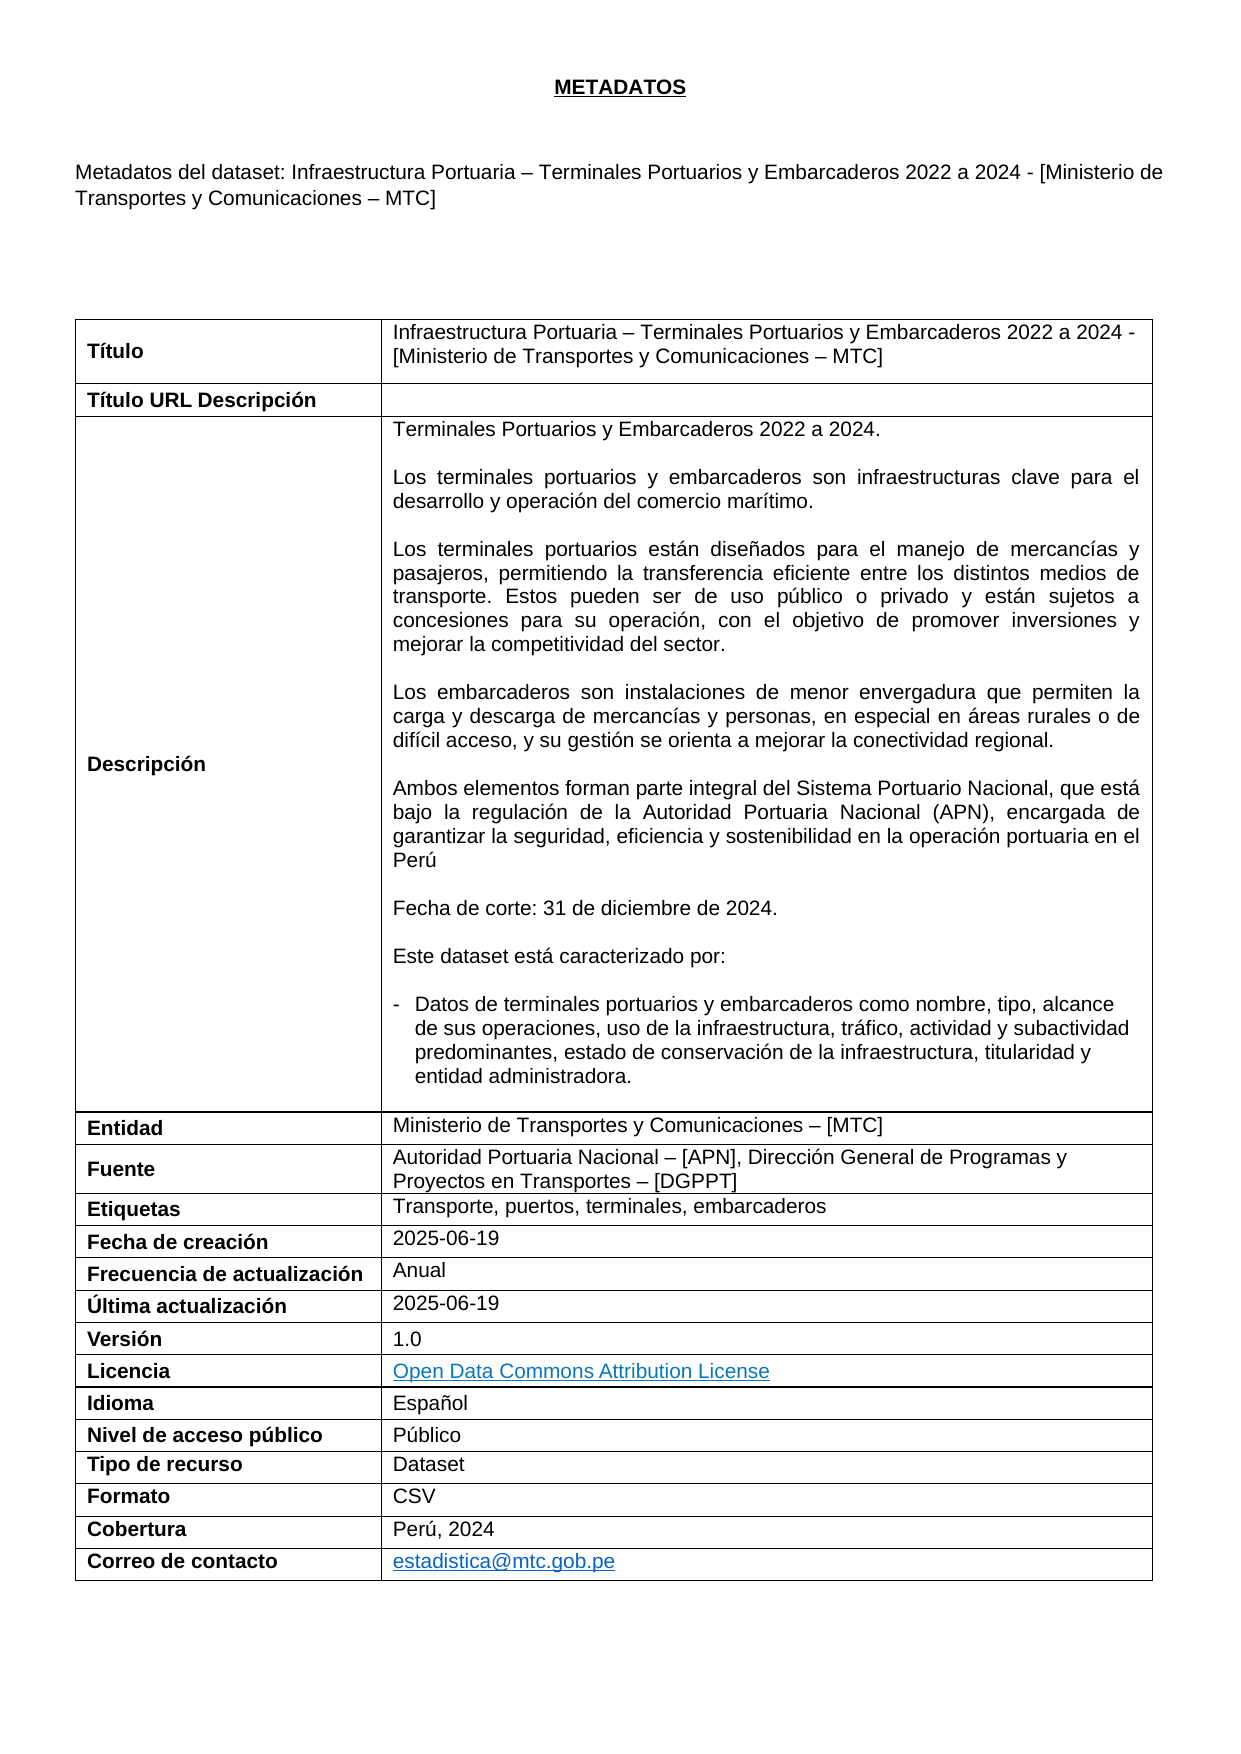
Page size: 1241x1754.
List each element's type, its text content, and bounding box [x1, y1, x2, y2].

table_cell Última actualización [76, 1291, 381, 1322]
table_cell 2025-06-19 [382, 1291, 1152, 1322]
text METADATOS [75, 75, 1165, 99]
table_cell [382, 384, 1152, 416]
table_cell Ministerio de Transportes y Comunicaciones – [MTC] [382, 1113, 1152, 1144]
table_cell Perú, 2024 [382, 1517, 1152, 1548]
table_cell Idioma [76, 1388, 381, 1419]
table_cell Licencia [76, 1355, 381, 1386]
table_cell Correo de contacto [76, 1549, 381, 1580]
table_cell Fecha de creación [76, 1226, 381, 1257]
table_cell Título URL Descripción [76, 384, 381, 416]
table_cell CSV [382, 1484, 1152, 1516]
table_cell Versión [76, 1323, 381, 1354]
table_cell 2025-06-19 [382, 1226, 1152, 1257]
table_cell Anual [382, 1258, 1152, 1289]
table_cell Cobertura [76, 1517, 381, 1548]
table_cell Transporte, puertos, terminales, embarcaderos [382, 1194, 1152, 1225]
table_cell Fuente [76, 1145, 381, 1193]
table_cell Dataset [382, 1452, 1152, 1483]
table_cell Etiquetas [76, 1194, 381, 1225]
table_cell Tipo de recurso [76, 1452, 381, 1483]
text Metadatos del dataset: Infraestructura Portuaria – Terminales Portuarios y Embarcaderos 2022 a 2024 - [Ministerio de Transportes y Comunicaciones – MTC] [75, 160, 1165, 210]
table_cell Entidad [76, 1113, 381, 1144]
table_cell Autoridad Portuaria Nacional – [APN], Dirección General de Programas y Proyectos en Transportes – [DGPPT] [382, 1145, 1152, 1193]
table_cell estadistica@mtc.gob.pe [382, 1549, 1152, 1580]
table_cell 1.0 [382, 1323, 1152, 1354]
table_header Infraestructura Portuaria – Terminales Portuarios y Embarcaderos 2022 a 2024 - [Ministerio de Transportes y Comunicaciones – MTC] [382, 320, 1152, 383]
table_cell Español [382, 1388, 1152, 1419]
table_cell Formato [76, 1484, 381, 1516]
table_header Título [76, 320, 381, 383]
table_cell Nivel de acceso público [76, 1420, 381, 1451]
table_cell Descripción [76, 417, 381, 1111]
table_cell Terminales Portuarios y Embarcaderos 2022 a 2024. Los terminales portuarios y embarcaderos son infraestructuras clave para el desarrollo y operación del comercio marítimo. Los terminales portuarios están diseñados para el manejo de mercancías y pasajeros, permitiendo la transferencia eficiente entre los distintos medios de transporte. Estos pueden ser de uso público o privado y están sujetos a concesiones para su operación, con el objetivo de promover inversiones y mejorar la competitividad del sector. Los embarcaderos son instalaciones de menor envergadura que permiten la carga y descarga de mercancías y personas, en especial en áreas rurales o de difícil acceso, y su gestión se orienta a mejorar la conectividad regional. Ambos elementos forman parte integral del Sistema Portuario Nacional, que está bajo la regulación de la Autoridad Portuaria Nacional (APN), encargada de garantizar la seguridad, eficiencia y sostenibilidad en la operación portuaria en el Perú Fecha de corte: 31 de diciembre de 2024. Este dataset está caracterizado por: Datos de terminales portuarios y embarcaderos como nombre, tipo, alcance de sus operaciones, uso de la infraestructura, tráfico, actividad y subactividad predominantes, estado de conservación de la infraestructura, titularidad y entidad administradora. [382, 417, 1152, 1111]
table_cell Open Data Commons Attribution License [382, 1355, 1152, 1386]
table_cell Frecuencia de actualización [76, 1258, 381, 1289]
table_cell Público [382, 1420, 1152, 1451]
